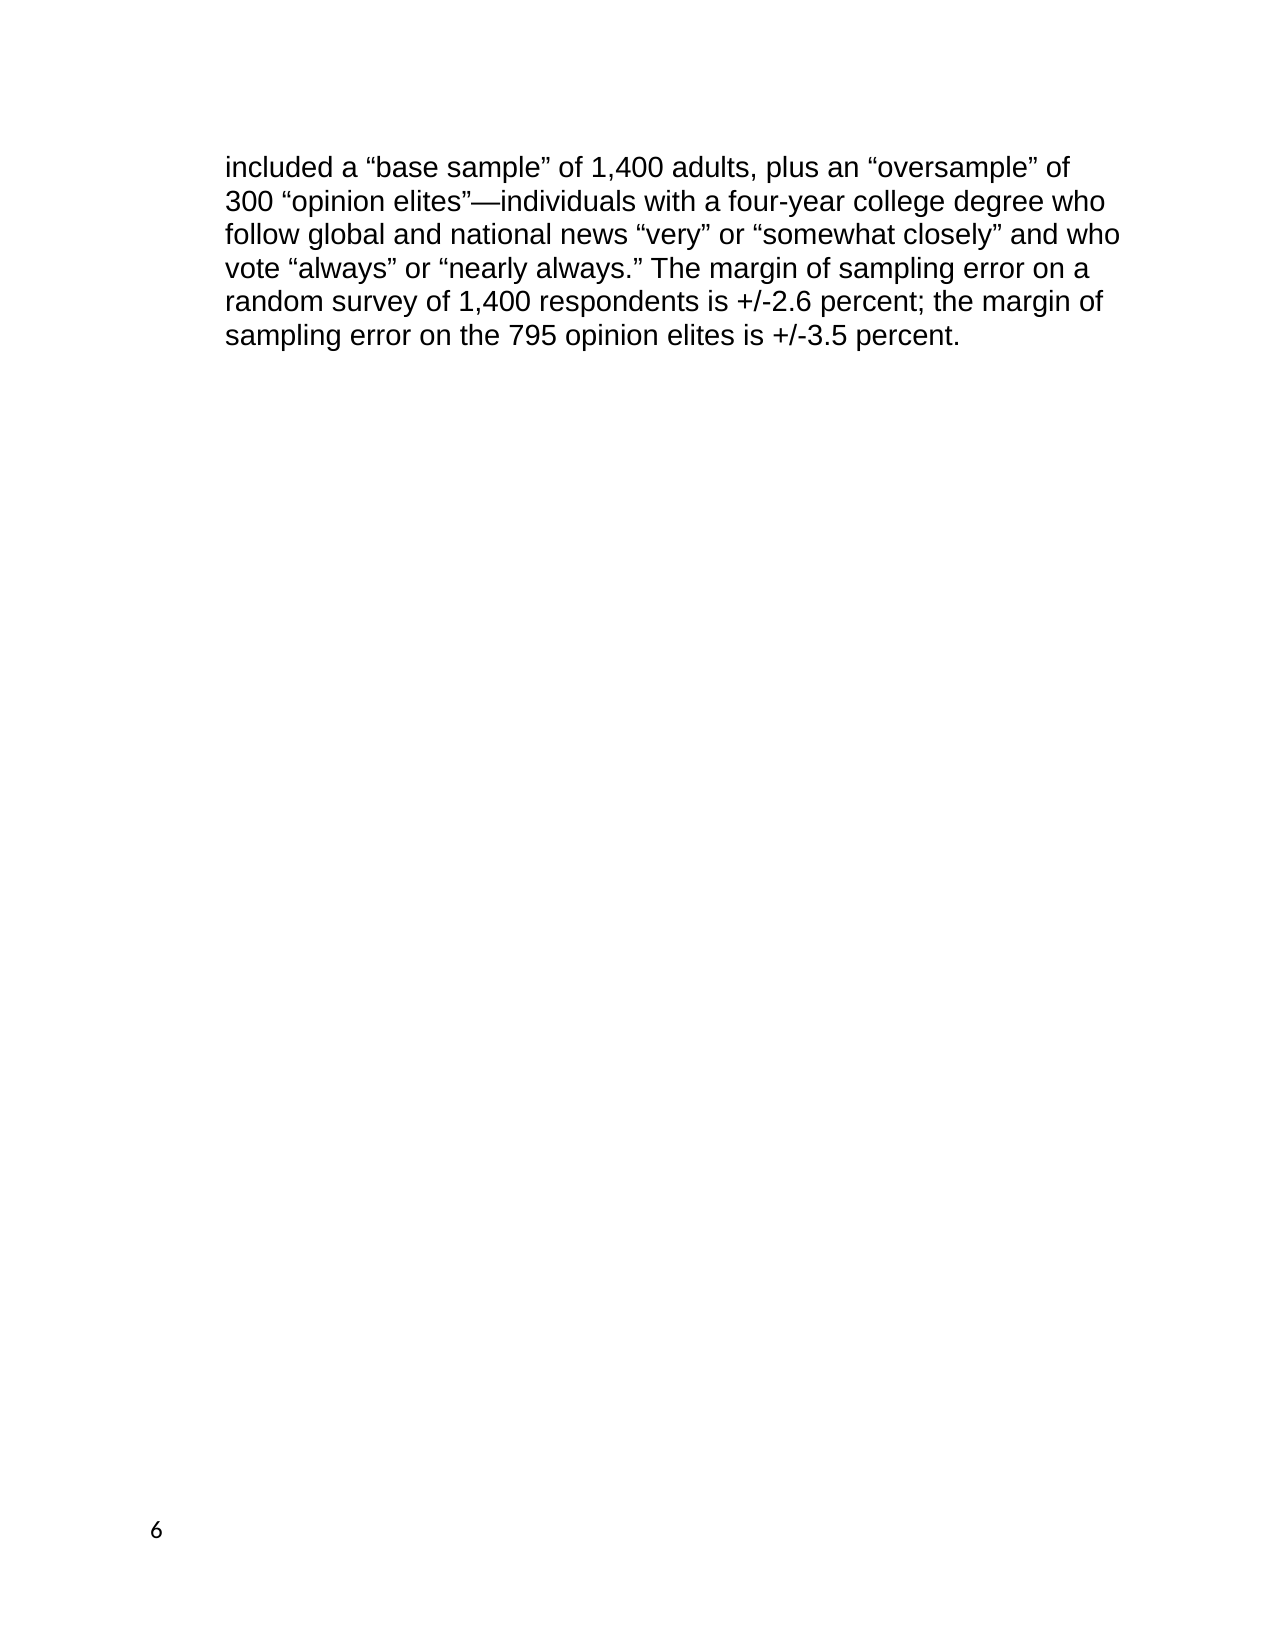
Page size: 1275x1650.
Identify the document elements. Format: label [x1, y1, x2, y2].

list [225, 150, 1125, 351]
